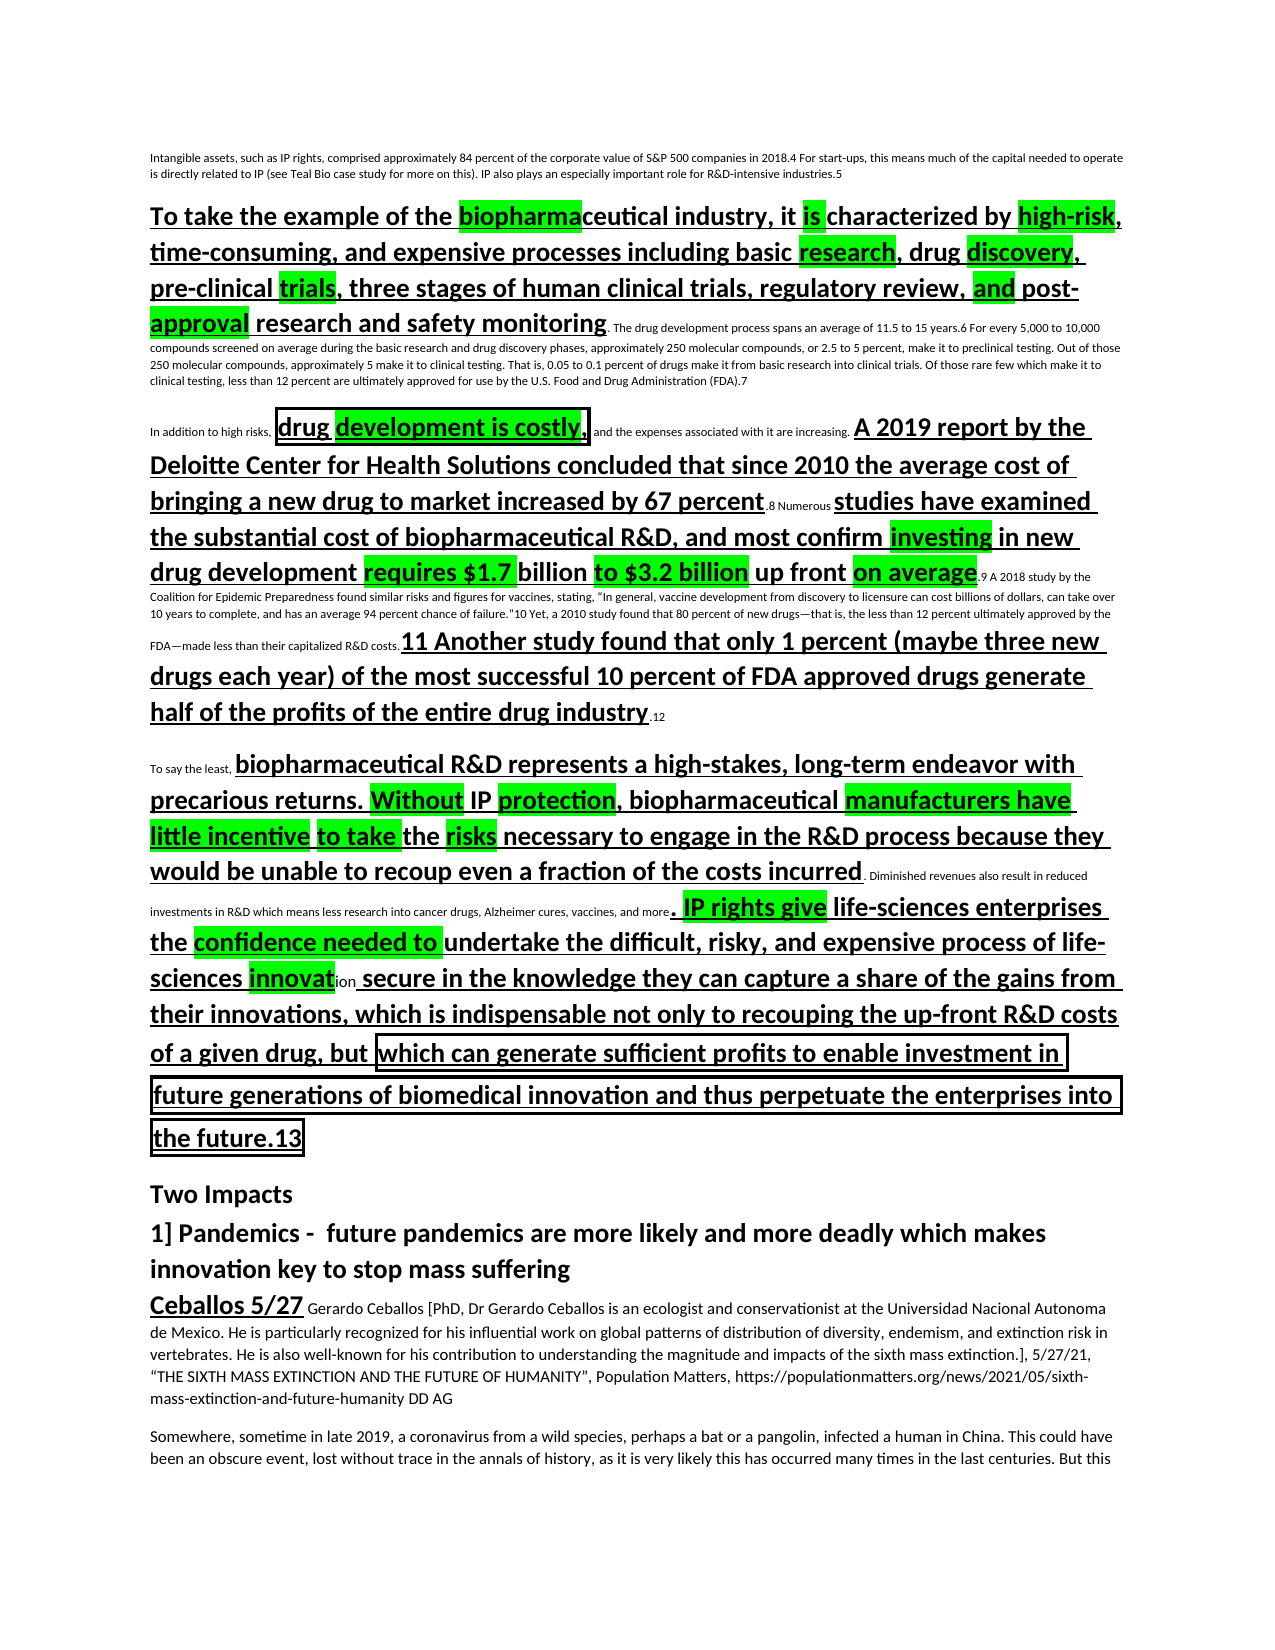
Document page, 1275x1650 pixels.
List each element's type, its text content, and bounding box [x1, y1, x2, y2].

text Intangible assets, such as IP rights, comprised approximately 84 percent of the corporate value of S&P 500 companies in 2018.4 For start-ups, this means much of the capital needed to operate is directly related to IP (see Teal Bio case study for more on this). IP also plays an especially important role for R&D-intensive industries.5 [150, 150, 1125, 182]
text Ceballos 5/27 Gerardo Ceballos [PhD, Dr Gerardo Ceballos is an ecologist and conservationist at the Universidad Nacional Autonoma de Mexico. He is particularly recognized for his influential work on global patterns of distribution of diversity, endemism, and extinction risk in vertebrates. He is also well-known for his contribution to understanding the magnitude and impacts of the sixth mass extinction.], 5/27/21, “THE SIXTH MASS EXTINCTION AND THE FUTURE OF HUMANITY”, Population Matters, https://populationmatters.org/news/2021/05/sixth-mass-extinction-and-future-humanity DD AG [150, 1288, 1125, 1408]
subtitle 1] Pandemics - future pandemics are more likely and more deadly which makes innovation key to stop mass suffering [150, 1217, 1125, 1285]
text In addition to high risks, drug development is costly, and the expenses associated with it are increasing. A 2019 report by the Deloitte Center for Health Solutions concluded that since 2010 the average cost of bringing a new drug to market increased by 67 percent.8 Numerous studies have examined the substantial cost of biopharmaceutical R&D, and most confirm investing in new drug development requires $1.7 billion to $3.2 billion up front on average.9 A 2018 study by the Coalition for Epidemic Preparedness found similar risks and figures for vaccines, stating, “In general, vaccine development from discovery to licensure can cost billions of dollars, can take over 10 years to complete, and has an average 94 percent chance of failure.”10 Yet, a 2010 study found that 80 percent of new drugs—that is, the less than 12 percent ultimately approved by the FDA—made less than their capitalized R&D costs.11 Another study found that only 1 percent (maybe three new drugs each year) of the most successful 10 percent of FDA approved drugs generate half of the profits of the entire drug industry.12 [150, 407, 1125, 728]
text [150, 1427, 1125, 1469]
subtitle Two Impacts [150, 1177, 1125, 1210]
text To take the example of the biopharmaceutical industry, it is characterized by high-risk, time-consuming, and expensive processes including basic research, drug discovery, pre-clinical trials, three stages of human clinical trials, regulatory review, and post-approval research and safety monitoring. The drug development process spans an average of 11.5 to 15 years.6 For every 5,000 to 10,000 compounds screened on average during the basic research and drug discovery phases, approximately 250 molecular compounds, or 2.5 to 5 percent, make it to preclinical testing. Out of those 250 molecular compounds, approximately 5 make it to clinical testing. That is, 0.05 to 0.1 percent of drugs make it from basic research into clinical trials. Of those rare few which make it to clinical testing, less than 12 percent are ultimately approved for use by the U.S. Food and Drug Administration (FDA).7 [150, 199, 1125, 389]
text To say the least, biopharmaceutical R&D represents a high-stakes, long-term endeavor with precarious returns. Without IP protection, biopharmaceutical manufacturers have little incentive to take the risks necessary to engage in the R&D process because they would be unable to recoup even a fraction of the costs incurred. Diminished revenues also result in reduced investments in R&D which means less research into cancer drugs, Alzheimer cures, vaccines, and more. IP rights give life-sciences enterprises the confidence needed to undertake the difficult, risky, and expensive process of life-sciences innovation secure in the knowledge they can capture a share of the gains from their innovations, which is indispensable not only to recouping the up-front R&D costs of a given drug, but which can generate sufficient profits to enable investment in future generations of biomedical innovation and thus perpetuate the enterprises into the future.13 [150, 747, 1125, 1157]
